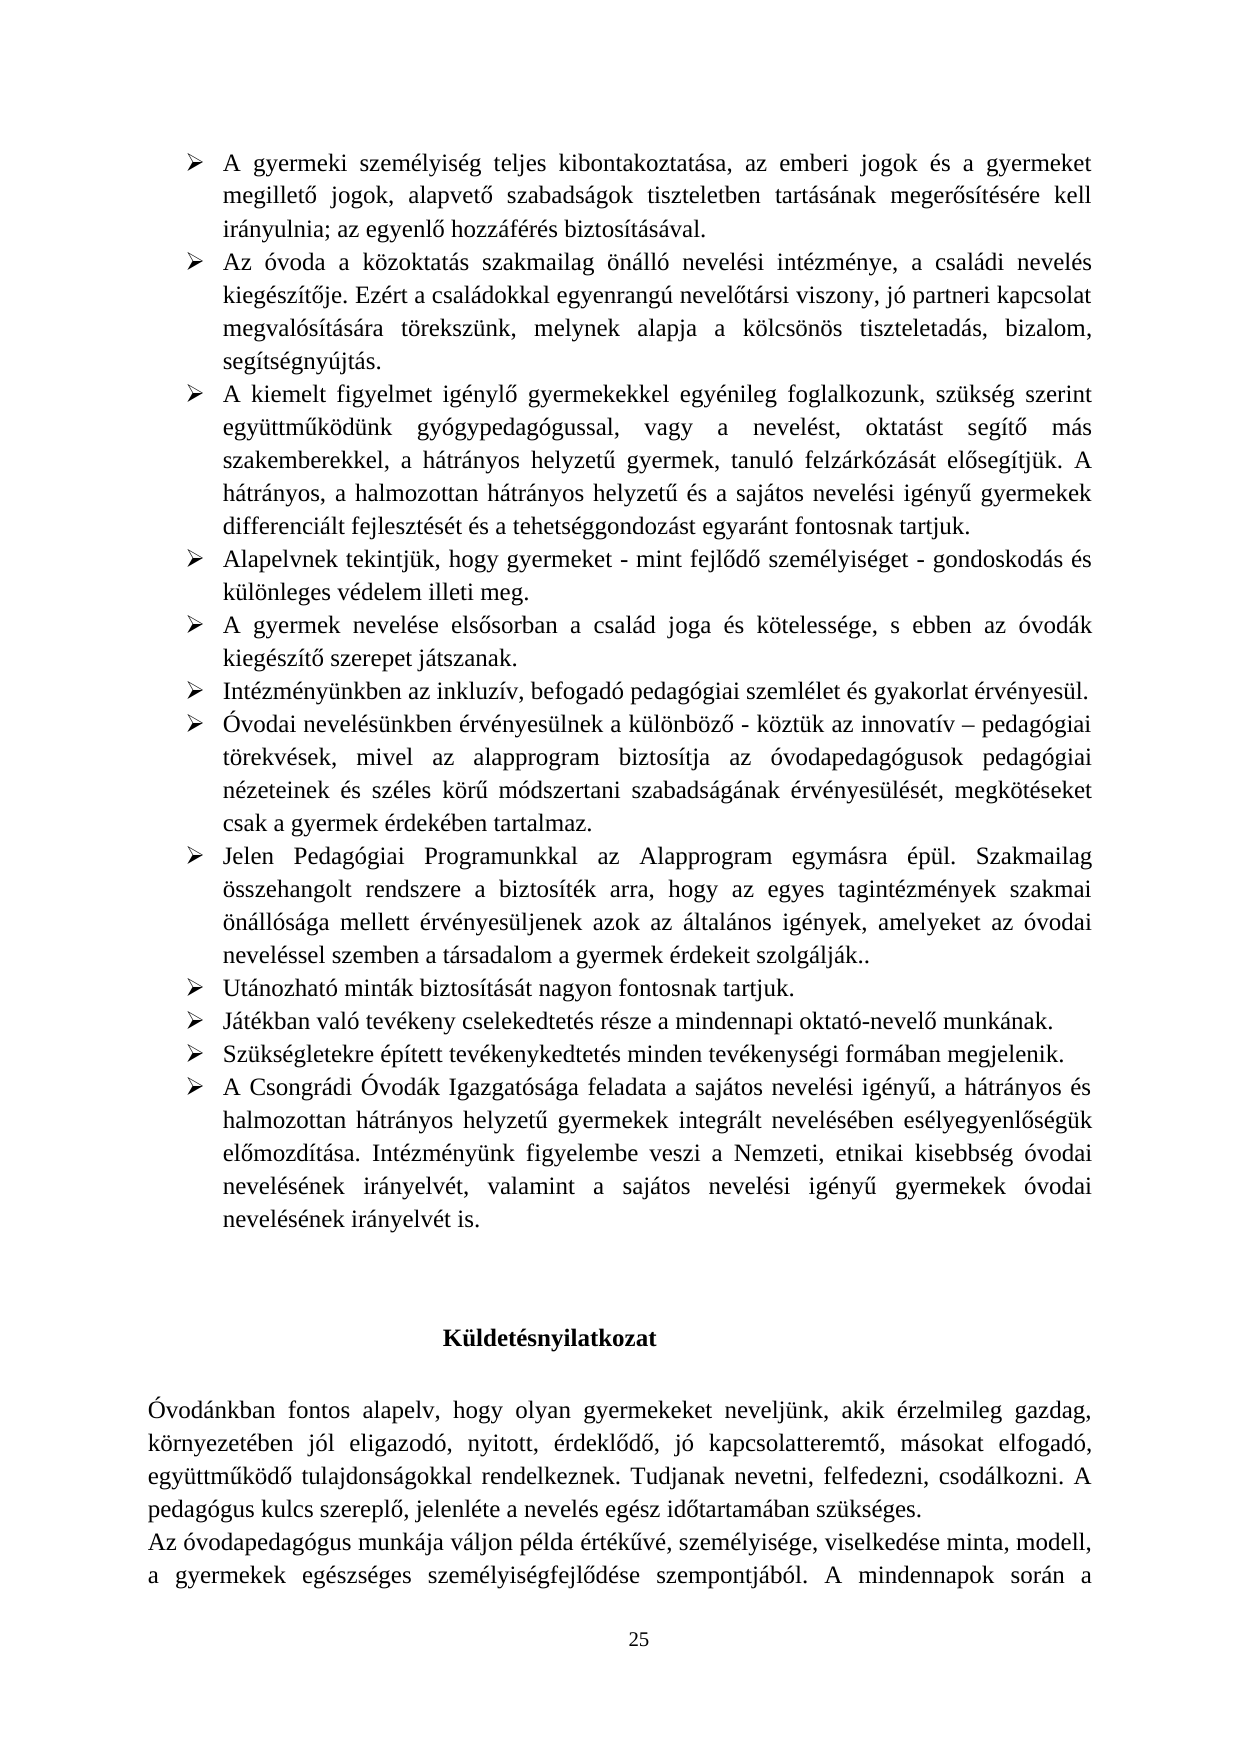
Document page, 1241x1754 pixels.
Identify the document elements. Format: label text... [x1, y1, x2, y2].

list Alapelvnek tekintjük, hogy gyermeket - mint fejlődő személyiséget - gondoskodás és különleges védelem illeti meg. [185, 544, 1093, 606]
list Az óvoda a közoktatás szakmailag önálló nevelési intézménye, a családi nevelés kiegészítője. Ezért a családokkal egyenrangú nevelőtársi viszony, jó partneri kapcsolat megvalósítására törekszünk, melynek alapja a kölcsönös tiszteletadás, bizalom, segítségnyújtás. [185, 247, 1093, 374]
subtitle Küldetésnyilatkozat [443, 1323, 1093, 1352]
text Óvodánkban fontos alapelv, hogy olyan gyermekeket neveljünk, akik érzelmileg gazdag, környezetében jól eligazodó, nyitott, érdeklődő, jó kapcsolatteremtő, másokat elfogadó, együttműködő tulajdonságokkal rendelkeznek. Tudjanak nevetni, felfedezni, csodálkozni. A pedagógus kulcs szereplő, jelenléte a nevelés egész időtartamában szükséges. [148, 1395, 1093, 1523]
list Szükségletekre épített tevékenykedtetés minden tevékenységi formában megjelenik. [185, 1039, 1093, 1068]
list A kiemelt figyelmet igénylő gyermekekkel egyénileg foglalkozunk, szükség szerint együttműködünk gyógypedagógussal, vagy a nevelést, oktatást segítő más szakemberekkel, a hátrányos helyzetű gyermek, tanuló felzárkózását elősegítjük. A hátrányos, a halmozottan hátrányos helyzetű és a sajátos nevelési igényű gyermekek differenciált fejlesztését és a tehetséggondozást egyaránt fontosnak tartjuk. [185, 379, 1093, 539]
list Intézményünkben az inkluzív, befogadó pedagógiai szemlélet és gyakorlat érvényesül. [185, 676, 1093, 705]
list Játékban való tevékeny cselekedtetés része a mindennapi oktató-nevelő munkának. [185, 1006, 1093, 1035]
list A gyermeki személyiség teljes kibontakoztatása, az emberi jogok és a gyermeket megillető jogok, alapvető szabadságok tiszteletben tartásának megerősítésére kell irányulnia; az egyenlő hozzáférés biztosításával. [185, 148, 1093, 242]
list Óvodai nevelésünkben érvényesülnek a különböző - köztük az innovatív – pedagógiai törekvések, mivel az alapprogram biztosítja az óvodapedagógusok pedagógiai nézeteinek és széles körű módszertani szabadságának érvényesülését, megkötéseket csak a gyermek érdekében tartalmaz. [185, 709, 1093, 837]
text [148, 1527, 1093, 1589]
list Jelen Pedagógiai Programunkkal az Alapprogram egymásra épül. Szakmailag összehangolt rendszere a biztosíték arra, hogy az egyes tagintézmények szakmai önállósága mellett érvényesüljenek azok az általános igények, amelyeket az óvodai neveléssel szemben a társadalom a gyermek érdekeit szolgálják.. [185, 841, 1093, 969]
list A gyermek nevelése elsősorban a család joga és kötelessége, s ebben az óvodák kiegészítő szerepet játszanak. [185, 610, 1093, 672]
list Utánozható minták biztosítását nagyon fontosnak tartjuk. [185, 973, 1093, 1002]
list A Csongrádi Óvodák Igazgatósága feladata a sajátos nevelési igényű, a hátrányos és halmozottan hátrányos helyzetű gyermekek integrált nevelésében esélyegyenlőségük előmozdítása. Intézményünk figyelembe veszi a Nemzeti, etnikai kisebbség óvodai nevelésének irányelvét, valamint a sajátos nevelési igényű gyermekek óvodai nevelésének irányelvét is. [185, 1072, 1093, 1233]
